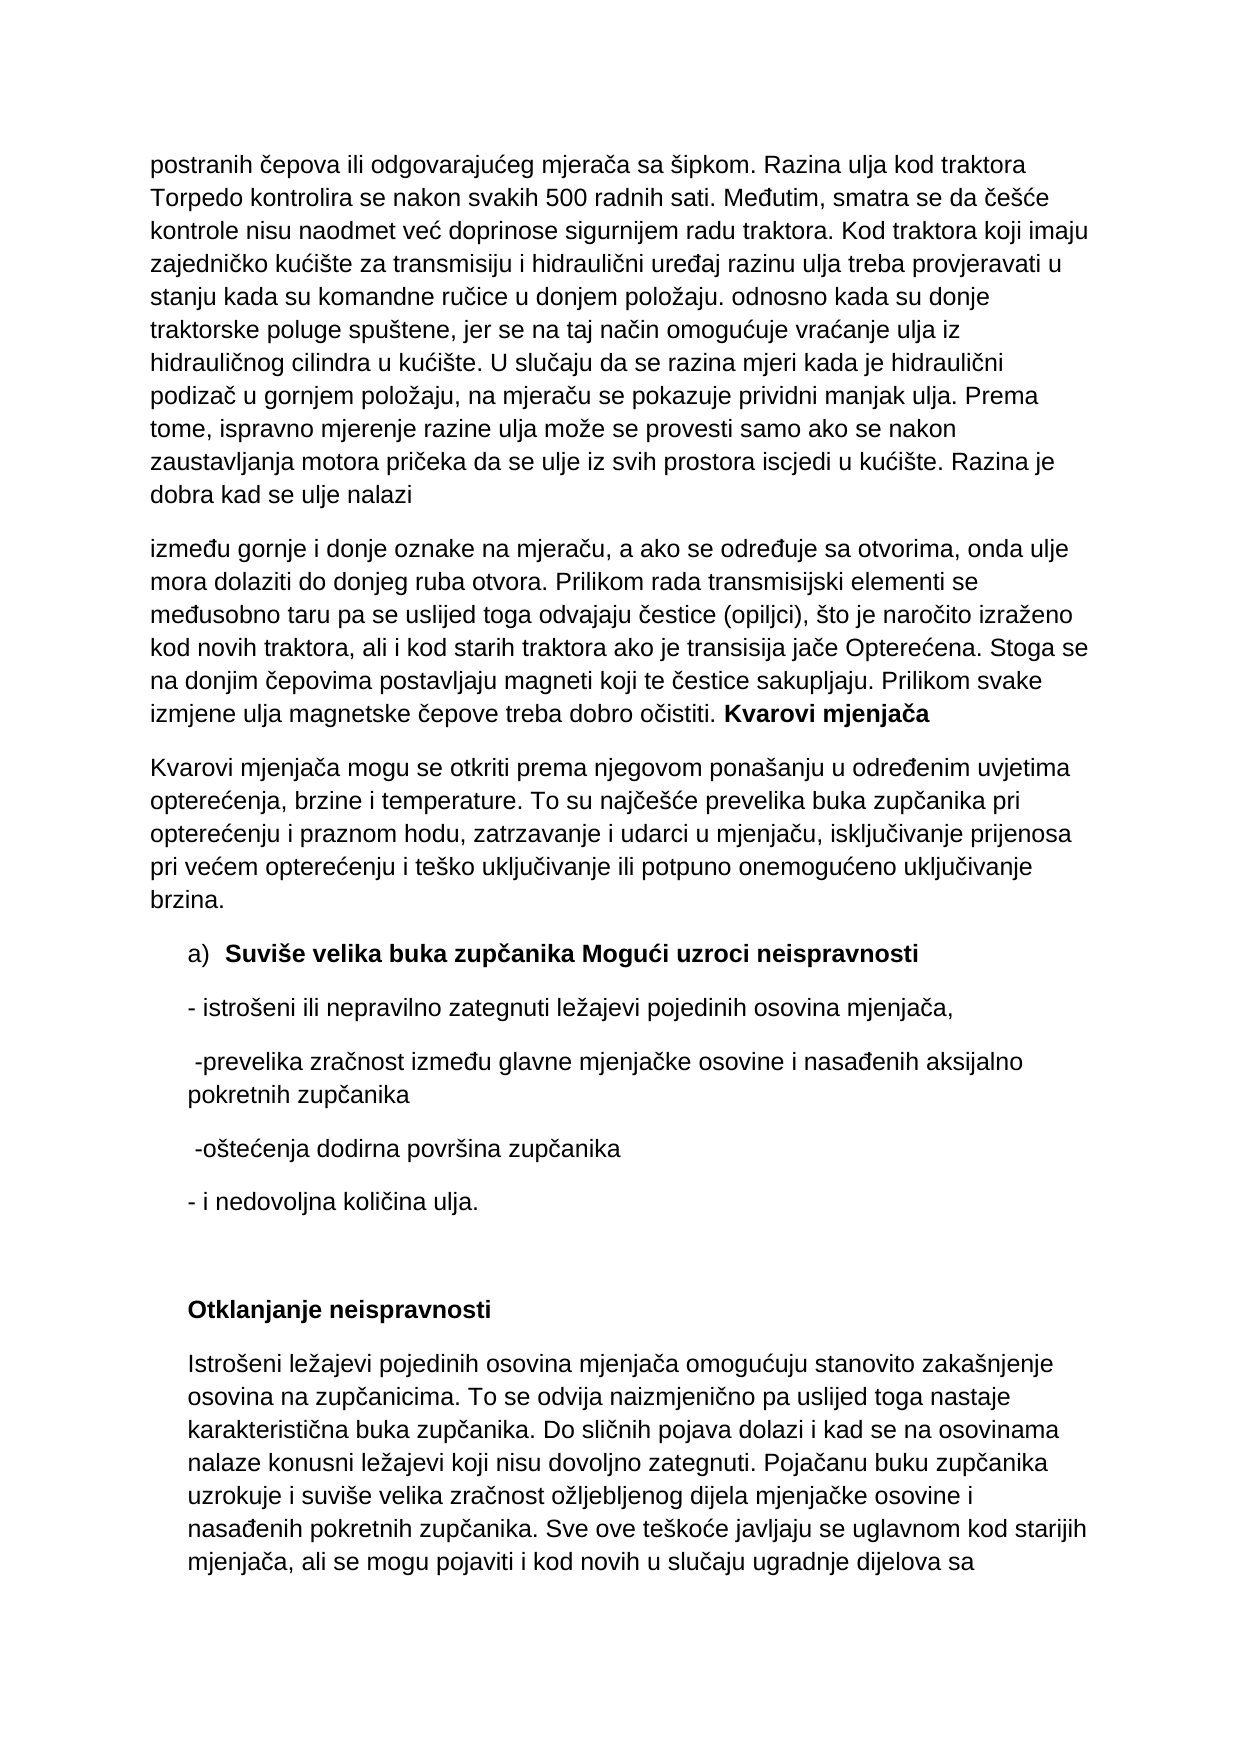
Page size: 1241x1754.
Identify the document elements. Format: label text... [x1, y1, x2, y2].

text - istrošeni ili nepravilno zategnuti ležajevi pojedinih osovina mjenjača, [187, 993, 1090, 1022]
text -prevelika zračnost između glavne mjenjačke osovine i nasađenih aksijalno pokretnih zupčanika [187, 1047, 1090, 1108]
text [187, 1349, 1090, 1576]
text - i nedovoljna količina ulja. [187, 1187, 1090, 1216]
text -oštećenja dodirna površina zupčanika [187, 1133, 1090, 1162]
text Otklanjanje neispravnosti [187, 1295, 1090, 1324]
text između gornje i donje oznake na mjeraču, a ako se određuje sa otvorima, onda ulje mora dolaziti do donjeg ruba otvora. Prilikom rada transmisijski elementi se međusobno taru pa se uslijed toga odvajaju čestice (opiljci), što je naročito izraženo kod novih traktora, ali i kod starih traktora ako je transisija jače Opterećena. Stoga se na donjim čepovima postavljaju magneti koji te čestice sakupljaju. Prilikom svake izmjene ulja magnetske čepove treba dobro očistiti. Kvarovi mjenjača [150, 534, 1090, 728]
text Kvarovi mjenjača mogu se otkriti prema njegovom ponašanju u određenim uvjetima opterećenja, brzine i temperature. To su najčešće prevelika buka zupčanika pri opterećenju i praznom hodu, zatrzavanje i udarci u mjenjaču, isključivanje prijenosa pri većem opterećenju i teško uključivanje ili potpuno onemogućeno uključivanje brzina. [150, 753, 1090, 914]
list Suviše velika buka zupčanika Mogući uzroci neispravnosti [187, 939, 1090, 968]
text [150, 150, 1090, 509]
